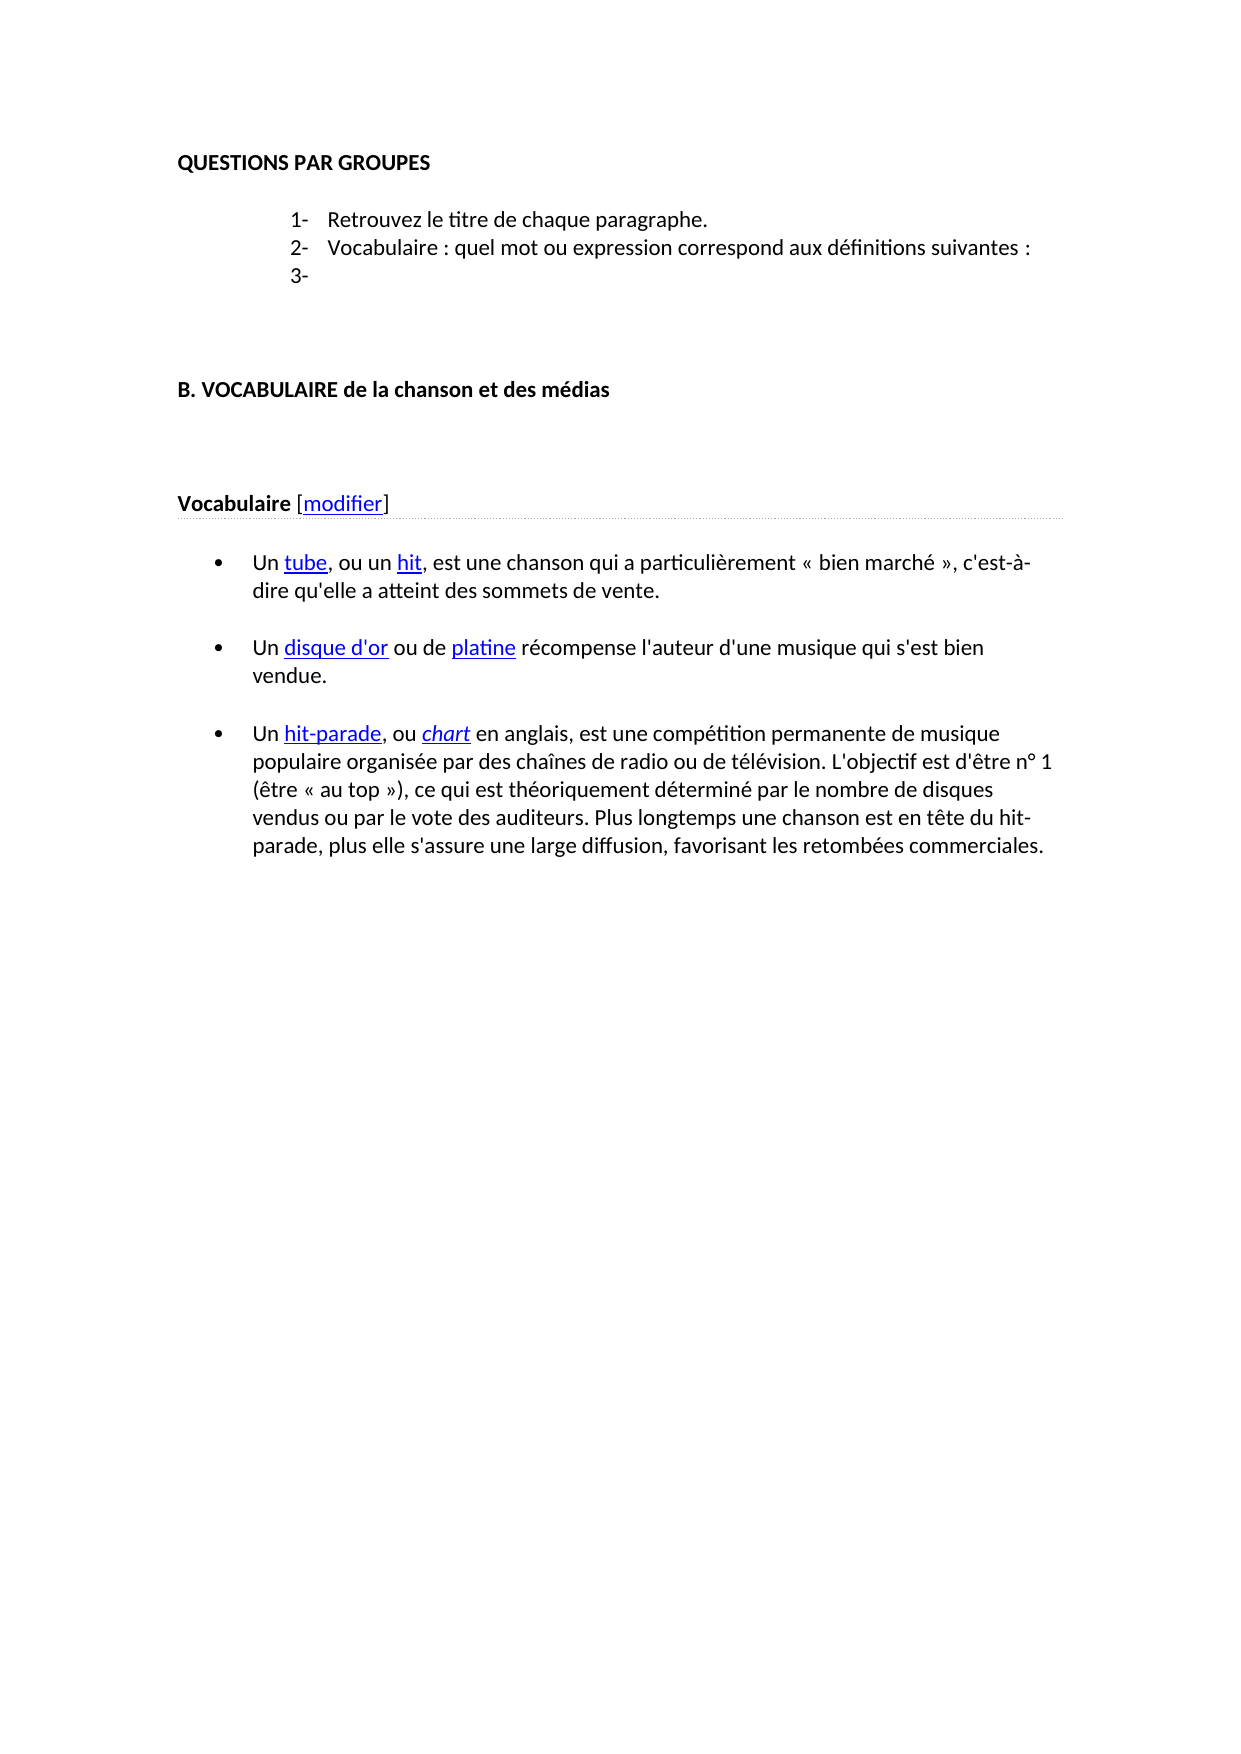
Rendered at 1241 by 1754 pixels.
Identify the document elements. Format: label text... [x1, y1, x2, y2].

list Retrouvez le titre de chaque paragraphe. [290, 205, 1063, 233]
list Un hit-parade, ou chart en anglais, est une compétition permanente de musique populaire organisée par des chaînes de radio ou de télévision. L'objectif est d'être n° 1 (être « au top »), ce qui est théoriquement déterminé par le nombre de disques vendus ou par le vote des auditeurs. Plus longtemps une chanson est en tête du hit-parade, plus elle s'assure une large diffusion, favorisant les retombées commerciales. [215, 719, 1063, 859]
text QUESTIONS PAR GROUPES [177, 148, 1063, 176]
list Un disque d'or ou de platine récompense l'auteur d'une musique qui s'est bien vendue. [215, 633, 1063, 689]
text B. VOCABULAIRE de la chanson et des médias [177, 375, 1063, 403]
list Un tube, ou un hit, est une chanson qui a particulièrement « bien marché », c'est-à-dire qu'elle a atteint des sommets de vente. [215, 548, 1063, 604]
text Vocabulaire [modifier] [177, 489, 1063, 519]
list Vocabulaire : quel mot ou expression correspond aux définitions suivantes : [290, 233, 1063, 261]
